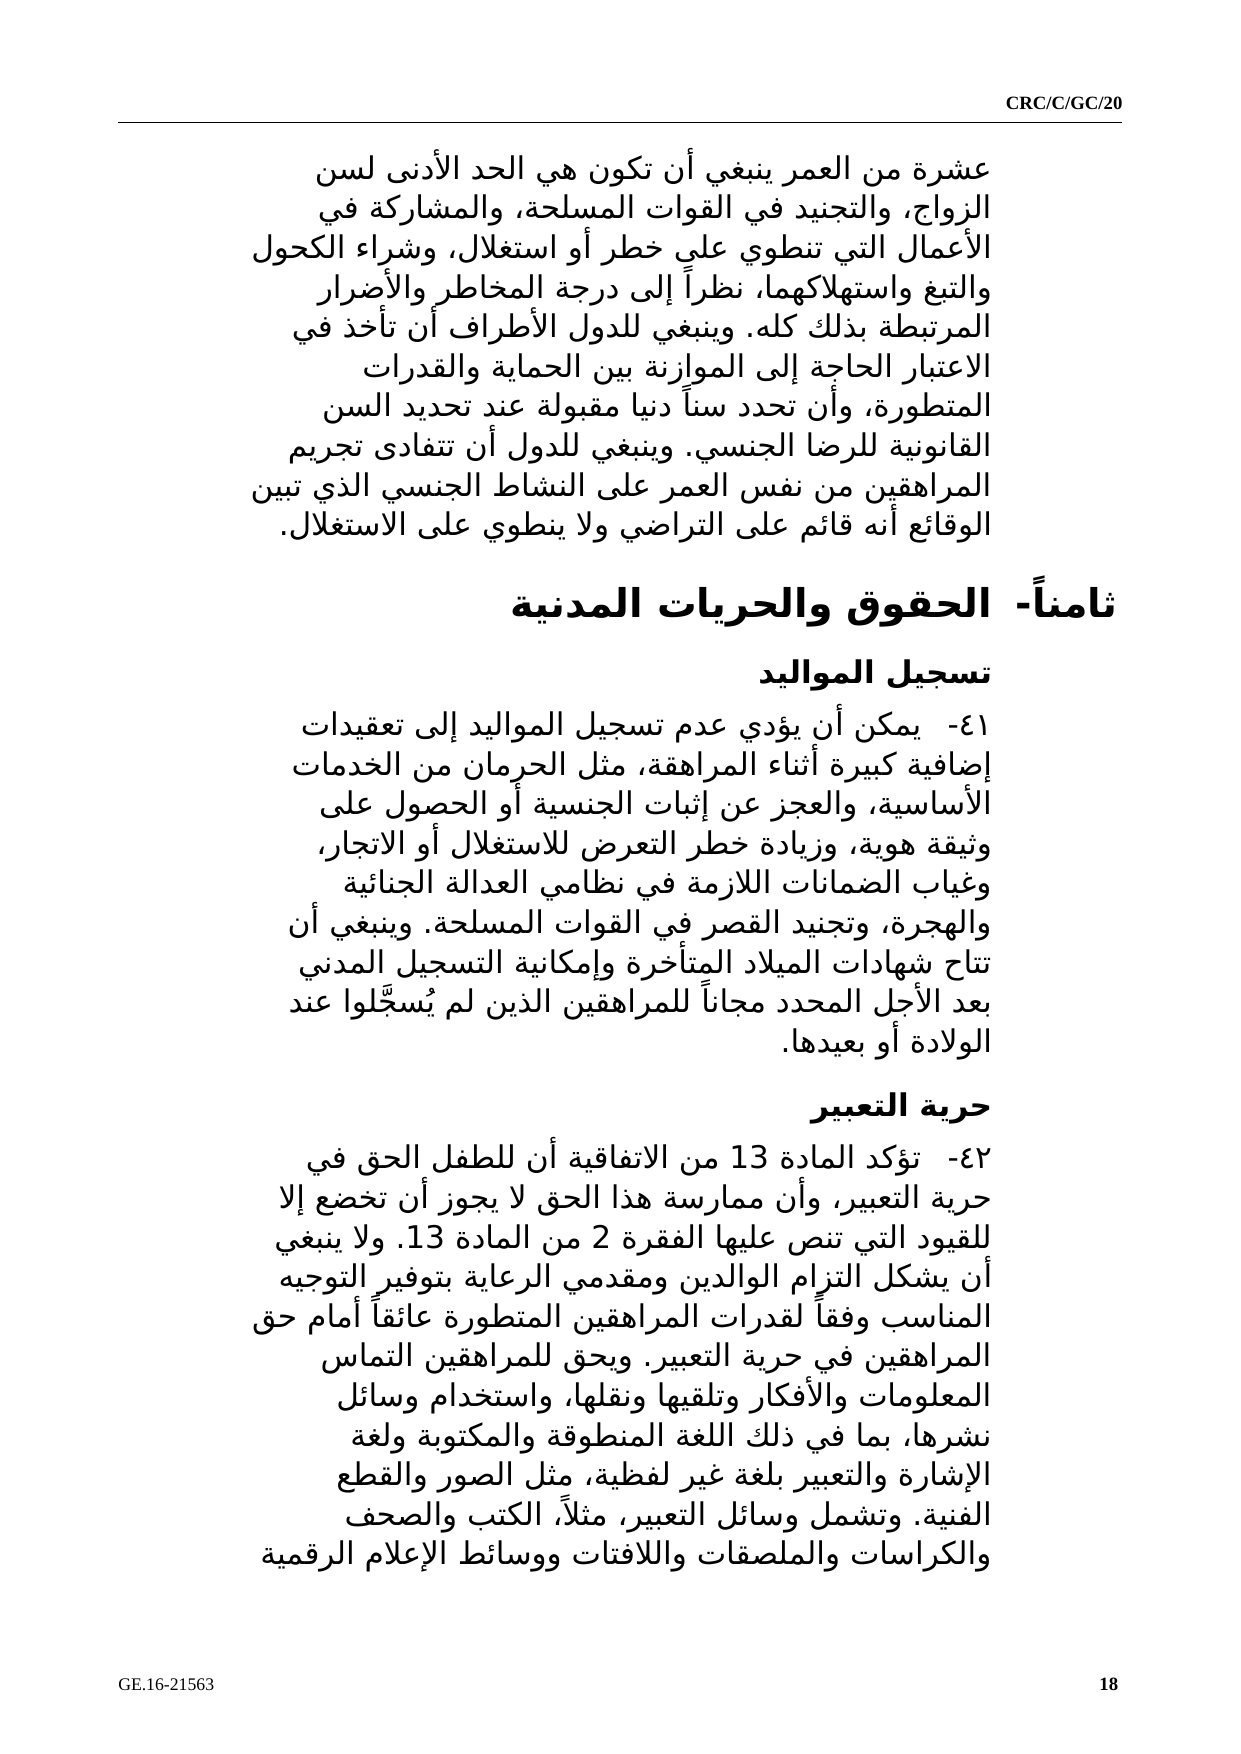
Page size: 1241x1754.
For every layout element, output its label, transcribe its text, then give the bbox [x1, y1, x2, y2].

text تسجيل المواليد [248, 652, 1122, 691]
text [248, 148, 992, 543]
text حرية التعبير [248, 1085, 1122, 1125]
text ثامناً- [248, 581, 1122, 627]
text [248, 1137, 992, 1573]
text ٤١- يمكن أن يؤدي عدم تسجيل المواليد إلى تعقيدات إضافية كبيرة أثناء المراهقة، مثل الحرمان من الخدمات الأساسية، والعجز عن إثبات الجنسية أو الحصول على وثيقة هوية، وزيادة خطر التعرض للاستغلال أو الاتجار، وغياب الضمانات اللازمة في نظامي العدالة الجنائية والهجرة، وتجنيد القصر في القوات المسلحة. وينبغي أن تتاح شهادات الميلاد المتأخرة وإمكانية التسجيل المدني بعد الأجل المحدد مجاناً للمراهقين الذين لم يُسجَّلوا عند الولادة أو بعيدها. [248, 704, 992, 1060]
